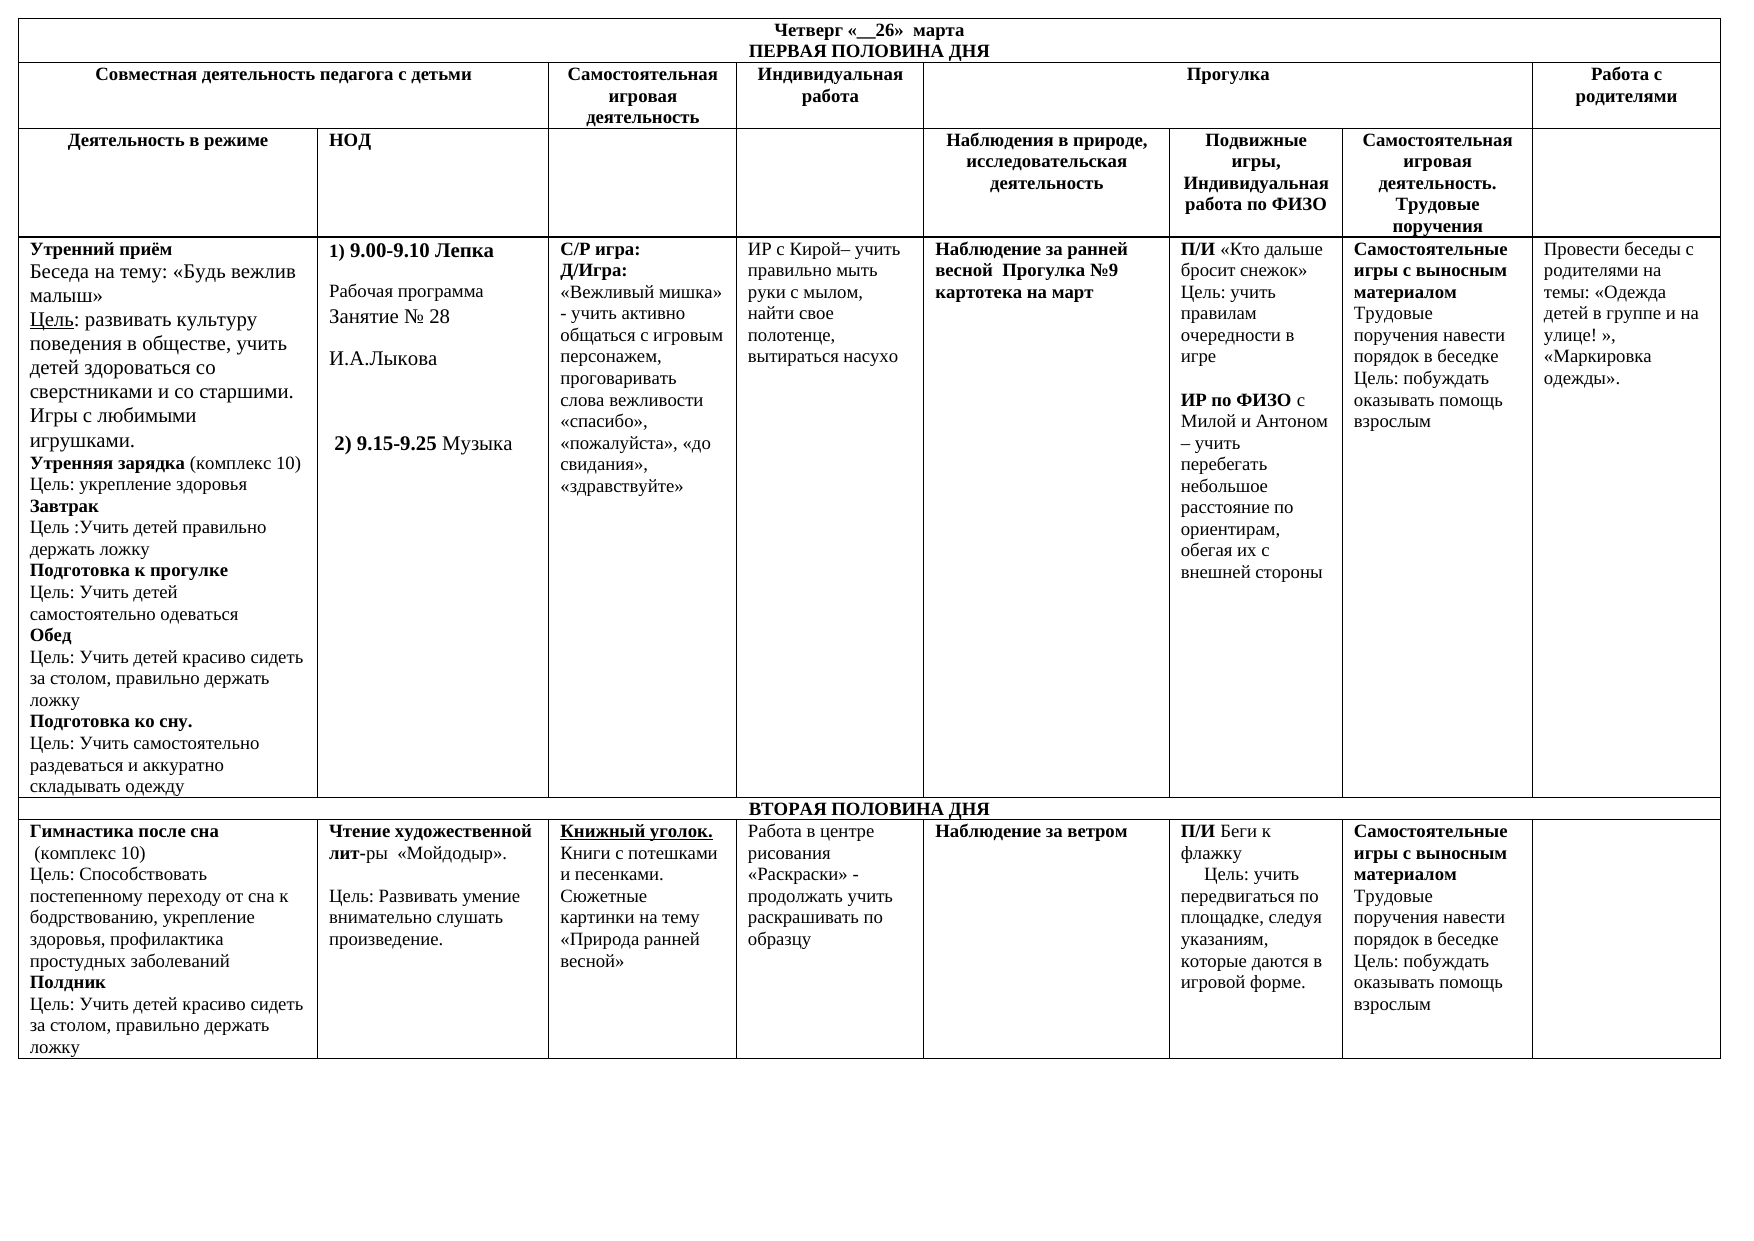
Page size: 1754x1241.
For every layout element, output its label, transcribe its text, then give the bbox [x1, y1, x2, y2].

table_cell С/Р игра: Д/Игра: «Вежливый мишка» - учить активно общаться с игровым персонажем, проговаривать слова вежливости «спасибо», «пожалуйста», «до свидания», «здравствуйте» [549, 238, 736, 797]
table_cell Самостоятельные игры с выносным материалом Трудовые поручения навести порядок в беседке Цель: побуждать оказывать помощь взрослым [1343, 238, 1532, 797]
table_cell Работа с родителями [1533, 63, 1720, 128]
table_cell [737, 129, 923, 236]
table_cell Утренний приём Беседа на тему: «Будь вежлив малыш» Цель: развивать культуру поведения в обществе, учить детей здороваться со сверстниками и со старшими. Игры с любимыми игрушками. Утренняя зарядка (комплекс 10) Цель: укрепление здоровья Завтрак Цель :Учить детей правильно держать ложку Подготовка к прогулке Цель: Учить детей самостоятельно одеваться Обед Цель: Учить детей красиво сидеть за столом, правильно держать ложку Подготовка ко сну. Цель: Учить самостоятельно раздеваться и аккуратно складывать одежду [19, 238, 317, 797]
table_cell П/И Беги к флажку Цель: учить передвигаться по площадке, следуя указаниям, которые даются в игровой форме. [1170, 820, 1342, 1057]
table_cell [1533, 129, 1720, 236]
table_cell Работа в центре рисования «Раскраски» - продолжать учить раскрашивать по образцу [737, 820, 923, 1057]
table_cell Совместная деятельность педагога с детьми [19, 63, 548, 128]
table_cell НОД [318, 129, 548, 236]
table_cell П/И «Кто дальше бросит снежок» Цель: учить правилам очередности в игре ИР по ФИЗО с Милой и Антоном – учить перебегать небольшое расстояние по ориентирам, обегая их с внешней стороны [1170, 238, 1342, 797]
table_cell Индивидуальная работа [737, 63, 923, 128]
table_cell Провести беседы с родителями на темы: «Одежда детей в группе и на улице! », «Маркировка одежды». [1533, 238, 1720, 797]
table_cell Наблюдение за ранней весной Прогулка №9 картотека на март [924, 238, 1169, 797]
table_cell Чтение художественной лит-ры «Мойдодыр». Цель: Развивать умение внимательно слушать произведение. [318, 820, 548, 1057]
table_cell Деятельность в режиме [19, 129, 317, 236]
table_cell Прогулка [924, 63, 1532, 128]
table_cell [1533, 820, 1720, 1057]
table_cell ИР с Кирой– учить правильно мыть руки с мылом, найти свое полотенце, вытираться насухо [737, 238, 923, 797]
table_cell Самостоятельная игровая деятельность. Трудовые поручения [1343, 129, 1532, 236]
table_cell Самостоятельная игровая деятельность [549, 63, 736, 128]
table_cell Подвижные игры, Индивидуальная работа по ФИЗО [1170, 129, 1342, 236]
table_cell Наблюдения в природе, исследовательская деятельность [924, 129, 1169, 236]
table_cell 1) 9.00-9.10 Лепка Рабочая программа Занятие № 28 И.А.Лыкова 2) 9.15-9.25 Музыка [318, 238, 548, 797]
table_cell Наблюдение за ветром [924, 820, 1169, 1057]
table_cell Самостоятельные игры с выносным материалом Трудовые поручения навести порядок в беседке Цель: побуждать оказывать помощь взрослым [1343, 820, 1532, 1057]
table_header Четверг «__26» марта ПЕРВАЯ ПОЛОВИНА ДНЯ [19, 19, 1720, 62]
table_cell [549, 129, 736, 236]
table_cell Книжный уголок. Книги с потешками и песенками. Сюжетные картинки на тему «Природа ранней весной» [549, 820, 736, 1057]
table_cell ВТОРАЯ ПОЛОВИНА ДНЯ [19, 798, 1720, 819]
table_cell Гимнастика после сна (комплекс 10) Цель: Способствовать постепенному переходу от сна к бодрствованию, укрепление здоровья, профилактика простудных заболеваний Полдник Цель: Учить детей красиво сидеть за столом, правильно держать ложку [19, 820, 317, 1057]
